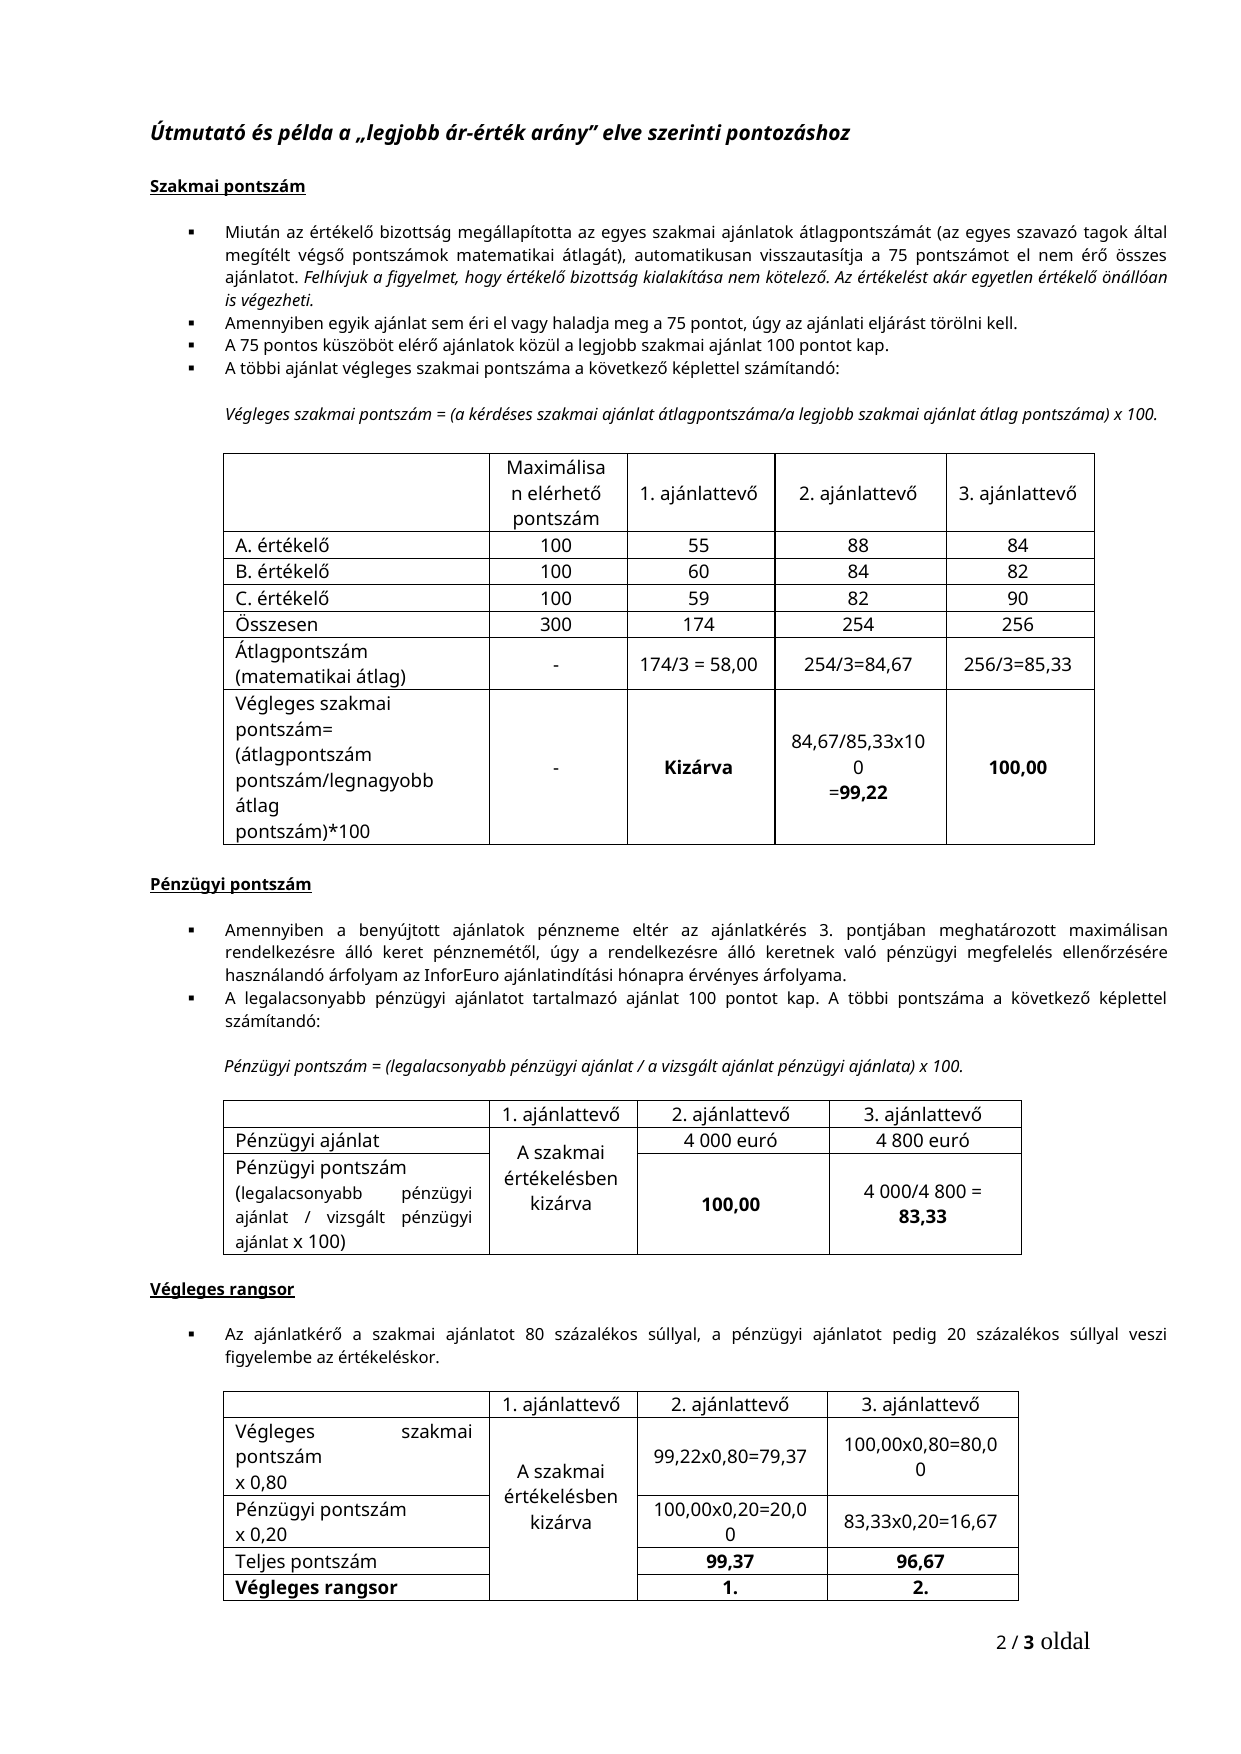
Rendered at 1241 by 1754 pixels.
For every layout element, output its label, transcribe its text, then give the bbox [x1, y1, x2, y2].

table_cell 82 [776, 585, 946, 611]
table_header [224, 454, 489, 531]
table_cell 174/3 = 58,00 [628, 638, 774, 689]
table_cell 4 000/4 800 = 83,33 [830, 1154, 1021, 1253]
table_header [224, 1101, 489, 1127]
table_cell 2. [828, 1575, 1018, 1600]
table_cell 100,00 [947, 690, 1094, 843]
table_cell 100 [490, 585, 627, 611]
table_cell 84,67/85,33x100 =99,22 [776, 690, 946, 843]
table_cell Kizárva [628, 690, 774, 843]
table_cell 1. [638, 1575, 827, 1600]
text Végleges rangsor [150, 1277, 1169, 1300]
table_cell Végleges szakmai pontszám= (átlagpontszám pontszám/legnagyobb átlag pontszám)*100 [224, 690, 489, 843]
table_cell Pénzügyi pontszám x 0,20 [224, 1496, 489, 1547]
table_header 1. ajánlattevő [490, 1392, 637, 1417]
table_cell Végleges rangsor [224, 1575, 489, 1600]
text Végleges szakmai pontszám = (a kérdéses szakmai ajánlat átlagpontszáma/a legjobb szakmai ajánlat átlag pontszáma) x 100. [225, 402, 1169, 425]
table_cell 254/3=84,67 [776, 638, 946, 689]
table_header 2. ajánlattevő [638, 1101, 829, 1127]
table_cell 100,00 [638, 1154, 829, 1253]
table_cell - [490, 690, 627, 843]
table_cell 174 [628, 612, 774, 637]
table_header Maximálisan elérhető pontszám [490, 454, 627, 531]
list Amennyiben egyik ajánlat sem éri el vagy haladja meg a 75 pontot, úgy az ajánlati eljárást törölni kell. [187, 311, 1169, 334]
list A 75 pontos küszöböt elérő ajánlatok közül a legjobb szakmai ajánlat 100 pontot kap. [187, 334, 1169, 357]
text Útmutató és példa a „legjobb ár-érték arány” elve szerinti pontozáshoz [150, 118, 1019, 147]
table_cell 256/3=85,33 [947, 638, 1094, 689]
table_header 3. ajánlattevő [947, 454, 1094, 531]
list Amennyiben a benyújtott ajánlatok pénzneme eltér az ajánlatkérés 3. pontjában meghatározott maximálisan rendelkezésre álló keret pénznemétől, úgy a rendelkezésre álló keretnek való pénzügyi megfelelés ellenőrzésére használandó árfolyam az InforEuro ajánlatindítási hónapra érvényes árfolyama. [187, 918, 1169, 986]
table_cell A szakmai értékelésben kizárva [490, 1128, 637, 1253]
table_cell Végleges szakmai pontszám x 0,80 [224, 1418, 489, 1495]
table_cell 99,22x0,80=79,37 [638, 1418, 827, 1495]
table_header 3. ajánlattevő [828, 1392, 1018, 1417]
table_cell 59 [628, 585, 774, 611]
table_cell Teljes pontszám [224, 1548, 489, 1573]
table_cell 84 [776, 559, 946, 584]
list A többi ajánlat végleges szakmai pontszáma a következő képlettel számítandó: [187, 357, 1169, 379]
table_cell C. értékelő [224, 585, 489, 611]
table_cell - [490, 638, 627, 689]
table_header 2. ajánlattevő [638, 1392, 827, 1417]
table_cell 82 [947, 559, 1094, 584]
table_cell A. értékelő [224, 532, 489, 557]
table_cell 4 000 euró [638, 1128, 829, 1153]
table_cell 88 [776, 532, 946, 557]
table_cell 90 [947, 585, 1094, 611]
table_cell 100,00x0,20=20,00 [638, 1496, 827, 1547]
table_header 3. ajánlattevő [830, 1101, 1021, 1127]
table_header 1. ajánlattevő [628, 454, 774, 531]
table_cell 100 [490, 532, 627, 557]
table_cell 55 [628, 532, 774, 557]
table_cell 300 [490, 612, 627, 637]
table_cell Átlagpontszám (matematikai átlag) [224, 638, 489, 689]
table_cell 100 [490, 559, 627, 584]
table_cell A szakmai értékelésben kizárva [490, 1418, 637, 1600]
text Szakmai pontszám [150, 175, 1169, 198]
table_cell Összesen [224, 612, 489, 637]
text Pénzügyi pontszám [150, 873, 1169, 896]
table_cell 4 800 euró [830, 1128, 1021, 1153]
list A legalacsonyabb pénzügyi ajánlatot tartalmazó ajánlat 100 pontot kap. A többi pontszáma a következő képlettel számítandó: [187, 986, 1169, 1032]
table_cell 60 [628, 559, 774, 584]
table_cell 83,33x0,20=16,67 [828, 1496, 1018, 1547]
table_header 1. ajánlattevő [490, 1101, 637, 1127]
table_header 2. ajánlattevő [776, 454, 946, 531]
table_cell Pénzügyi pontszám (legalacsonyabb pénzügyi ajánlat / vizsgált pénzügyi ajánlat x 100) [224, 1154, 489, 1253]
table_cell 99,37 [638, 1548, 827, 1573]
table_cell 84 [947, 532, 1094, 557]
table_cell 256 [947, 612, 1094, 637]
table_cell 100,00x0,80=80,00 [828, 1418, 1018, 1495]
list Az ajánlatkérő a szakmai ajánlatot 80 százalékos súllyal, a pénzügyi ajánlatot pedig 20 százalékos súllyal veszi figyelembe az értékeléskor. [187, 1323, 1169, 1368]
text Pénzügyi pontszám = (legalacsonyabb pénzügyi ajánlat / a vizsgált ajánlat pénzügyi ajánlata) x 100. [224, 1054, 1169, 1077]
list Miután az értékelő bizottság megállapította az egyes szakmai ajánlatok átlagpontszámát (az egyes szavazó tagok által megítélt végső pontszámok matematikai átlagát), automatikusan visszautasítja a 75 pontszámot el nem érő összes ajánlatot. Felhívjuk a figyelmet, hogy értékelő bizottság kialakítása nem kötelező. Az értékelést akár egyetlen értékelő önállóan is végezheti. [187, 221, 1169, 311]
table_cell B. értékelő [224, 559, 489, 584]
table_header [224, 1392, 489, 1417]
table_cell 96,67 [828, 1548, 1018, 1573]
table_cell Pénzügyi ajánlat [224, 1128, 489, 1153]
table_cell 254 [776, 612, 946, 637]
